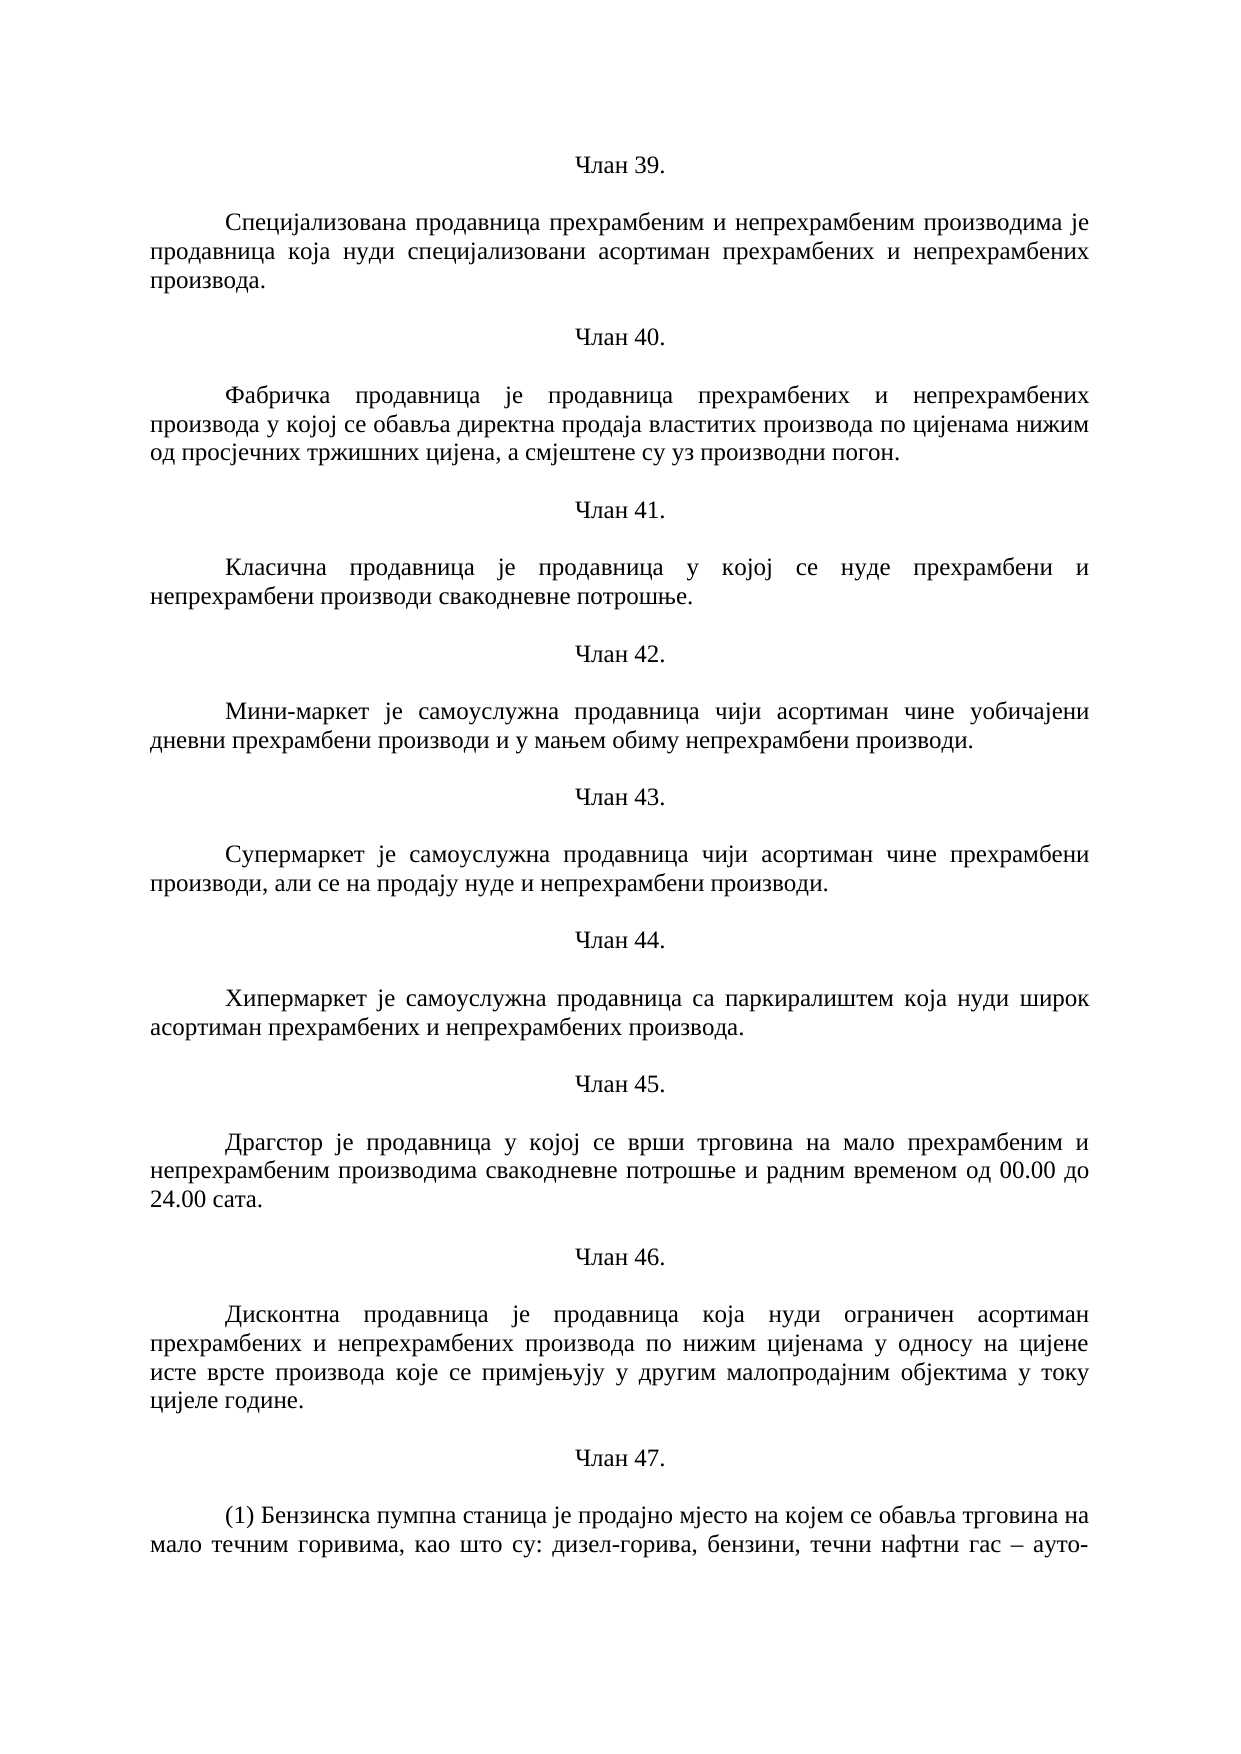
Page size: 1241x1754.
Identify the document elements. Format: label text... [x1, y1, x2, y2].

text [150, 1501, 1090, 1558]
text Члан 46. [150, 1242, 1090, 1271]
text Мини-маркет је самоуслужна продавница чији асортиман чине уобичајени дневни прехрамбени производи и у мањем обиму непрехрамбени производи. [150, 696, 1090, 754]
text Специјализована продавница прехрамбеним и непрехрамбеним производима је продавница која нуди специјализовани асортиман прехрамбених и непрехрамбених производа. [150, 207, 1090, 294]
text Члан 47. [150, 1443, 1090, 1472]
text Класична продавница је продавница у којој се нуде прехрамбени и непрехрамбени производи свакодневне потрошње. [150, 552, 1090, 610]
text Супермаркет је самоуслужна продавница чији асортиман чине прехрамбени производи, али се на продају нуде и непрехрамбени производи. [150, 839, 1090, 897]
text Члан 41. [150, 495, 1090, 524]
text Члан 39. [150, 150, 1090, 179]
text Члан 40. [150, 322, 1090, 351]
text Члан 44. [150, 926, 1090, 954]
text Дисконтна продавница је продавница која нуди ограничен асортиман прехрамбених и непрехрамбених производа по нижим цијенама у односу на цијене исте врсте производа које се примјењују у другим малопродајним објектима у току цијеле године. [150, 1299, 1090, 1414]
text Члан 45. [150, 1069, 1090, 1098]
text Члан 42. [150, 639, 1090, 667]
text Члан 43. [150, 782, 1090, 811]
text Хипермаркет је самоуслужна продавница са паркиралиштем која нуди широк асортиман прехрамбених и непрехрамбених производа. [150, 983, 1090, 1041]
text Драгстор је продавница у којој се врши трговина на мало прехрамбеним и непрeхрамбеним производима свакодневне потрошње и радним временом од 00.00 до 24.00 сата. [150, 1127, 1090, 1213]
text Фабричка продавница је продавница прехрамбених и непрехрамбених производа у којој се обавља директна продаја властитих производа по цијенама нижим од просјечних тржишних цијена, а смјештене су уз производни погон. [150, 380, 1090, 466]
